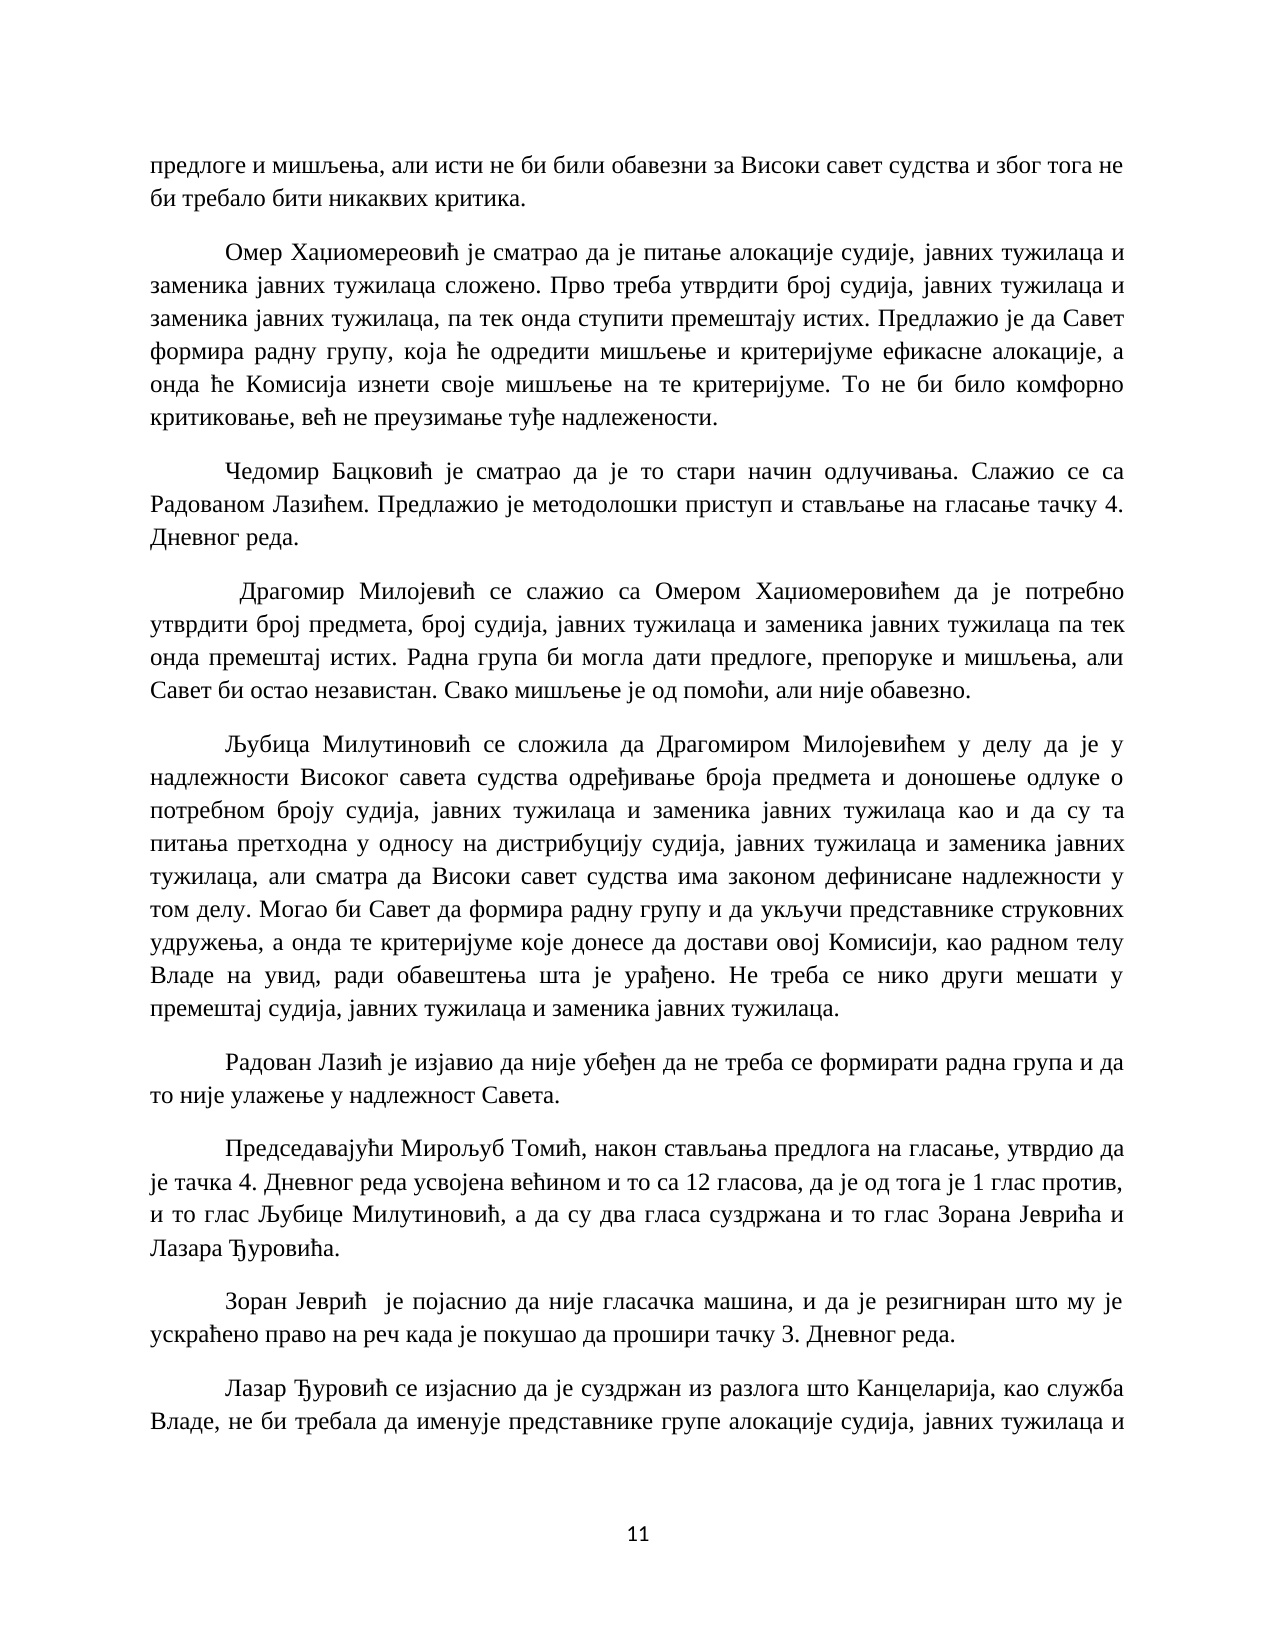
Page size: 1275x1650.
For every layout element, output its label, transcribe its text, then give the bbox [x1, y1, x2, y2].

text Радован Лазић је изјавио да није убеђен да не треба се формирати радна група и да то није улажење у надлежност Савета. [150, 1047, 1125, 1108]
text Драгомир Милојевић се слажио са Омером Хаџиомеровићем да је потребно утврдити број предмета, број судија, јавних тужилаца и заменика јавних тужилаца па тек онда премештај истих. Радна група би могла дати предлоге, препоруке и мишљења, али Савет би остао независтан. Свако мишљење је од помоћи, али није обавезно. [150, 576, 1125, 703]
text Омер Хаџиомереовић је сматрао да је питање алокације судије, јавних тужилаца и заменика јавних тужилаца сложено. Прво треба утврдити број судија, јавних тужилаца и заменика јавних тужилаца, па тек онда ступити премештају истих. Предлажио је да Савет формира радну групу, која ће одредити мишљење и критеријуме ефикасне алокације, а онда ће Комисија изнети своје мишљење на те критеријуме. То не би било комфорно критиковање, већ не преузимање туђе надлежености. [150, 237, 1125, 431]
text Чедомир Бацковић је сматрао да је то стари начин одлучивања. Слажио се са Радованом Лазићем. Предлажио је методолошки приступ и стављање на гласање тачку 4. Дневног реда. [150, 456, 1125, 551]
text Председавајући Мирољуб Томић, након стављања предлога на гласање, утврдио да је тачка 4. Дневног реда усвојена већином и то са 12 гласова, да је од тога је 1 глас против, и то глас Љубице Милутиновић, а да су два гласа суздржана и то глас Зорана Јеврића и Лазара Ђуровића. [150, 1133, 1125, 1261]
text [150, 150, 1125, 212]
text Зоран Јеврић је појаснио да није гласачка машина, и да је резигниран што му је ускраћено право на реч када је покушао да прошири тачку 3. Дневног реда. [150, 1286, 1125, 1348]
text Љубица Милутиновић се сложила да Драгомиром Милојевићем у делу да је у надлежности Високог савета судства одређивање броја предмета и доношење одлуке о потребном броју судија, јавних тужилаца и заменика јавних тужилаца као и да су та питања претходна у односу на дистрибуцију судија, јавних тужилаца и заменика јавних тужилаца, али сматра да Високи савет судства има законом дефинисане надлежности у том делу. Могао би Савет да формира радну групу и да укључи представнике струковних удружења, а онда те критеријуме које донесе да достави овој Комисији, као радном телу Владе на увид, ради обавештења шта је урађено. Не треба се нико други мешати у премештај судија, јавних тужилаца и заменика јавних тужилаца. [150, 729, 1125, 1022]
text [150, 1373, 1125, 1435]
